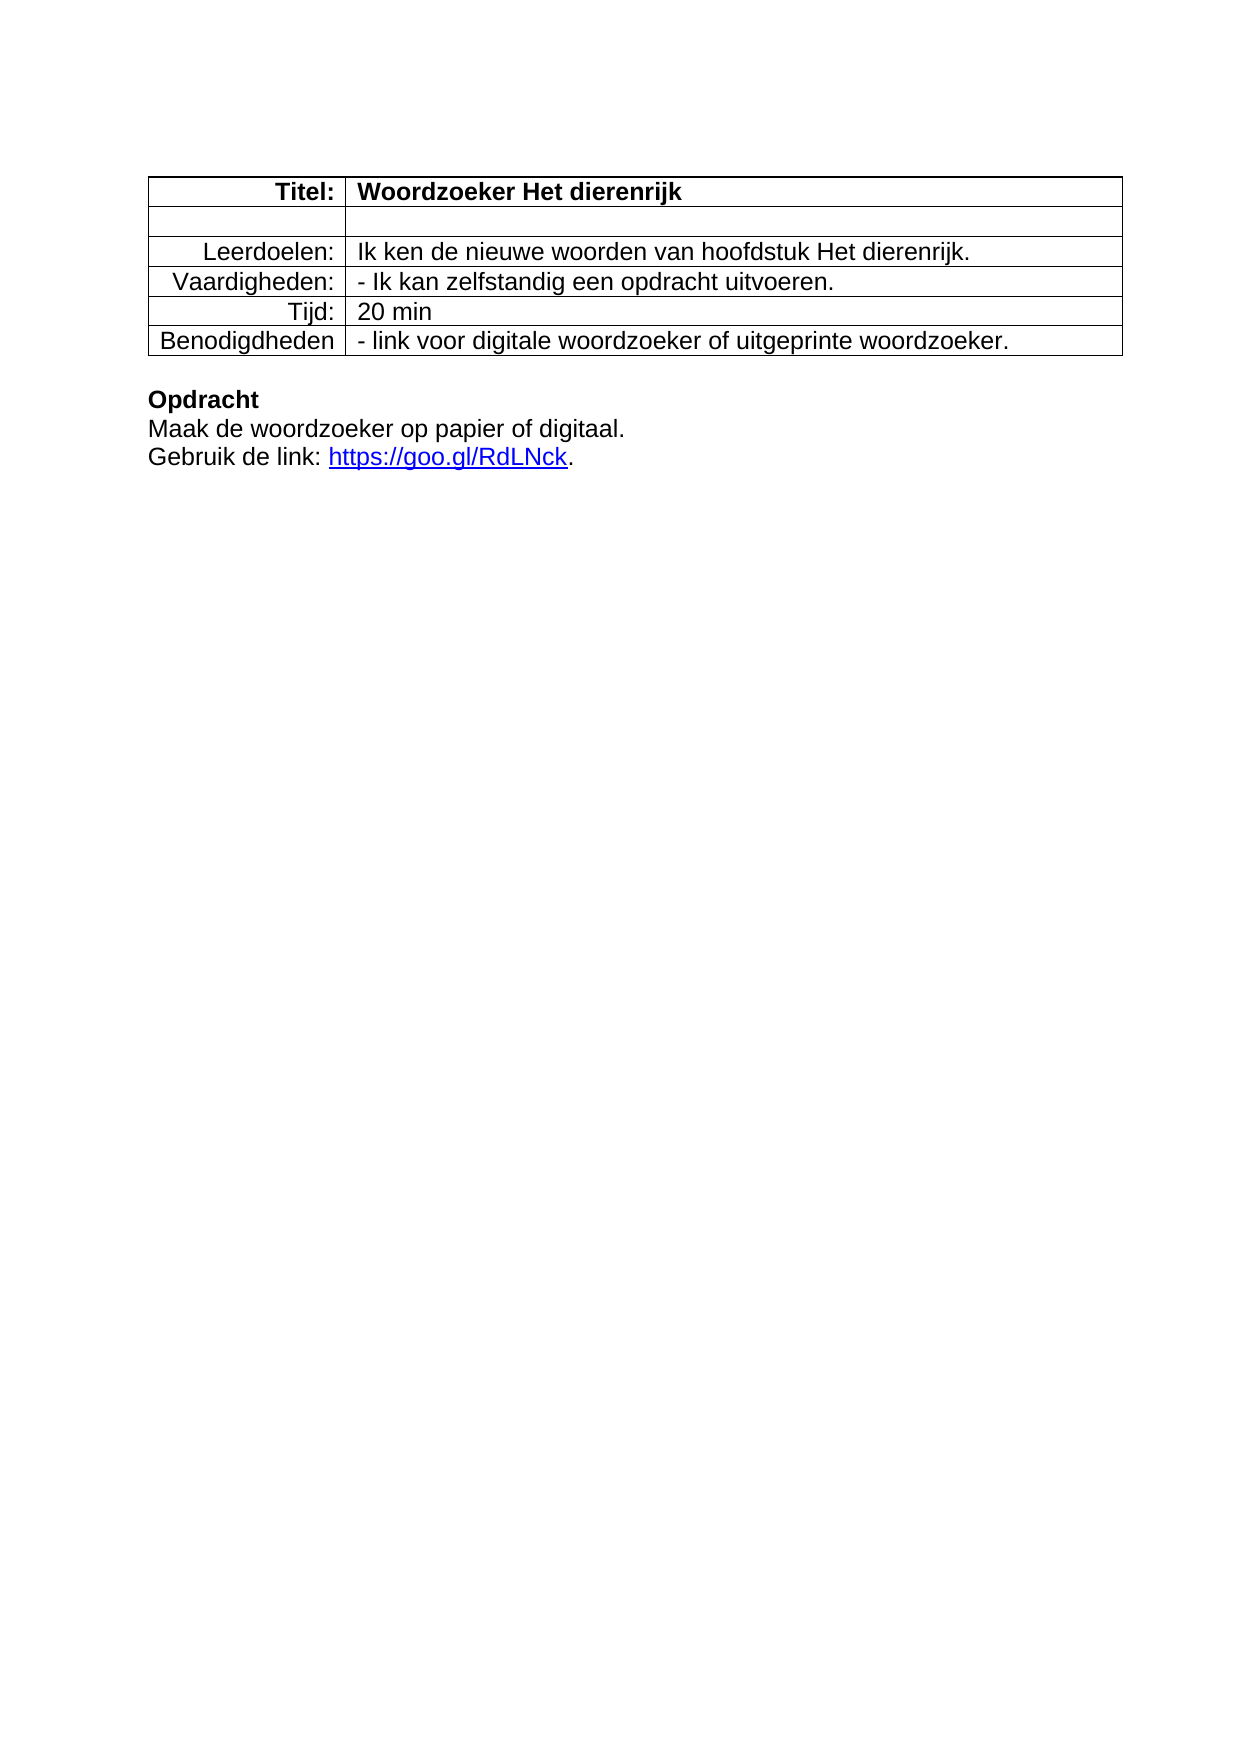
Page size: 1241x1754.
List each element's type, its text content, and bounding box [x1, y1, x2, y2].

table_cell Tijd: [149, 297, 345, 325]
table_cell Vaardigheden: [149, 267, 345, 296]
table_cell - link voor digitale woordzoeker of uitgeprinte woordzoeker. [346, 326, 1122, 355]
table_cell Ik ken de nieuwe woorden van hoofdstuk Het dierenrijk. [346, 237, 1122, 266]
table_cell [346, 207, 1122, 236]
table_cell [149, 207, 345, 236]
table_cell 20 min [346, 297, 1122, 325]
table_header Titel: [149, 178, 345, 206]
table_cell Leerdoelen: [149, 237, 345, 266]
text Gebruik de link: https://goo.gl/RdLNck. [148, 442, 1093, 471]
text Maak de woordzoeker op papier of digitaal. [148, 414, 1093, 442]
table_cell - Ik kan zelfstandig een opdracht uitvoeren. [346, 267, 1122, 296]
table_header Woordzoeker Het dierenrijk [346, 178, 1122, 206]
table_cell Benodigdheden [149, 326, 345, 355]
text Opdracht [148, 385, 1093, 414]
